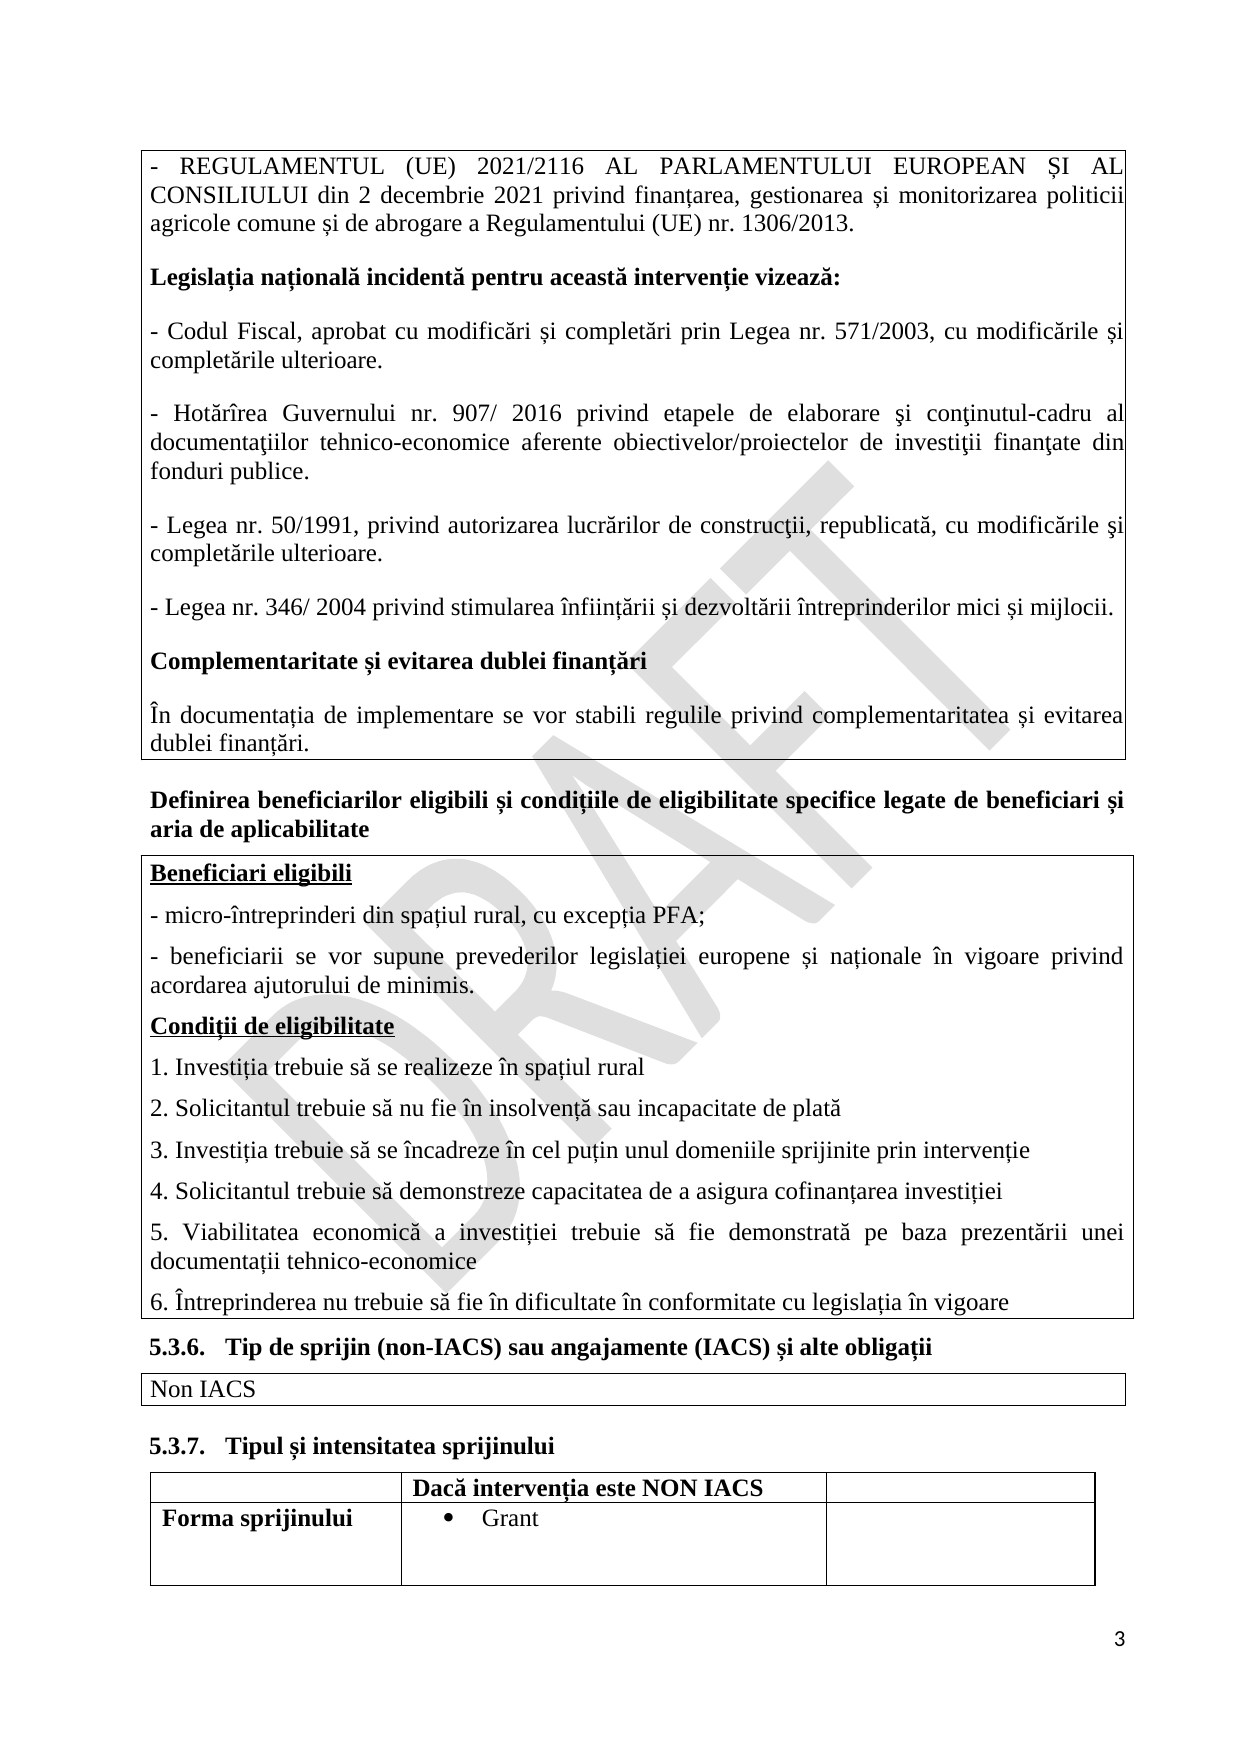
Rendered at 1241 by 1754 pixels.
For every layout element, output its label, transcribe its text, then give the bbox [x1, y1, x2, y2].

text 6. Întreprinderea nu trebuie să fie în dificultate în conformitate cu legislația în vigoare [142, 1284, 1133, 1318]
text Definirea beneficiarilor eligibili și condițiile de eligibilitate specifice legate de beneficiari și aria de aplicabilitate [150, 785, 1125, 843]
table_header [151, 1473, 401, 1502]
text - Legea nr. 50/1991, privind autorizarea lucrărilor de construcţii, republicată, cu modificările şi completările ulterioare. [142, 509, 1125, 567]
text - Hotărîrea Guvernului nr. 907/ 2016 privind etapele de elaborare şi conţinutul-cadru al documentaţiilor tehnico-economice aferente obiectivelor/proiectelor de investiţii finanţate din fonduri publice. [142, 397, 1125, 485]
text - Legea nr. 346/ 2004 privind stimularea înființării și dezvoltării întreprinderilor mici și mijlocii. [142, 591, 1125, 621]
list Tip de sprijin (non-IACS) sau angajamente (IACS) și alte obligații [149, 1332, 1125, 1360]
text Condiții de eligibilitate [142, 1008, 1133, 1040]
table_cell Forma sprijinului [151, 1503, 401, 1585]
text 2. Solicitantul trebuie să nu fie în insolvență sau incapacitate de plată [142, 1090, 1133, 1122]
table_header [827, 1473, 1094, 1502]
text 5. Viabilitatea economică a investiției trebuie să fie demonstrată pe baza prezentării unei documentații tehnico-economice [142, 1214, 1133, 1275]
text - Codul Fiscal, aprobat cu modificări și completări prin Legea nr. 571/2003, cu modificările și completările ulterioare. [142, 315, 1125, 373]
text Legislația națională incidentă pentru această intervenție vizează: [142, 261, 1125, 291]
text Beneficiari eligibili [142, 856, 1133, 887]
text 4. Solicitantul trebuie să demonstreze capacitatea de a asigura cofinanțarea investiției [142, 1173, 1133, 1205]
list Tipul și intensitatea sprijinului [149, 1431, 1125, 1459]
text 3. Investiția trebuie să se încadreze în cel puțin unul domeniile sprijinite prin intervenție [142, 1132, 1133, 1163]
text 1. Investiția trebuie să se realizeze în spațiul rural [142, 1049, 1133, 1081]
table_cell [827, 1503, 1094, 1585]
text - REGULAMENTUL (UE) 2021/2116 AL PARLAMENTULUI EUROPEAN ȘI AL CONSILIULUI din 2 decembrie 2021 privind finanțarea, gestionarea și monitorizarea politicii agricole comune și de abrogare a Regulamentului (UE) nr. 1306/2013. [142, 151, 1125, 237]
text Non IACS [142, 1374, 1125, 1405]
text În documentația de implementare se vor stabili regulile privind complementaritatea și evitarea dublei finanțări. [142, 699, 1125, 759]
table_header Dacă intervenția este NON IACS [402, 1473, 826, 1502]
text Complementaritate și evitarea dublei finanțări [142, 645, 1125, 675]
text - micro-întreprinderi din spațiul rural, cu excepția PFA; [142, 897, 1133, 928]
text - beneficiarii se vor supune prevederilor legislației europene și naționale în vigoare privind acordarea ajutorului de minimis. [142, 938, 1133, 998]
table_cell Grant [402, 1503, 826, 1585]
